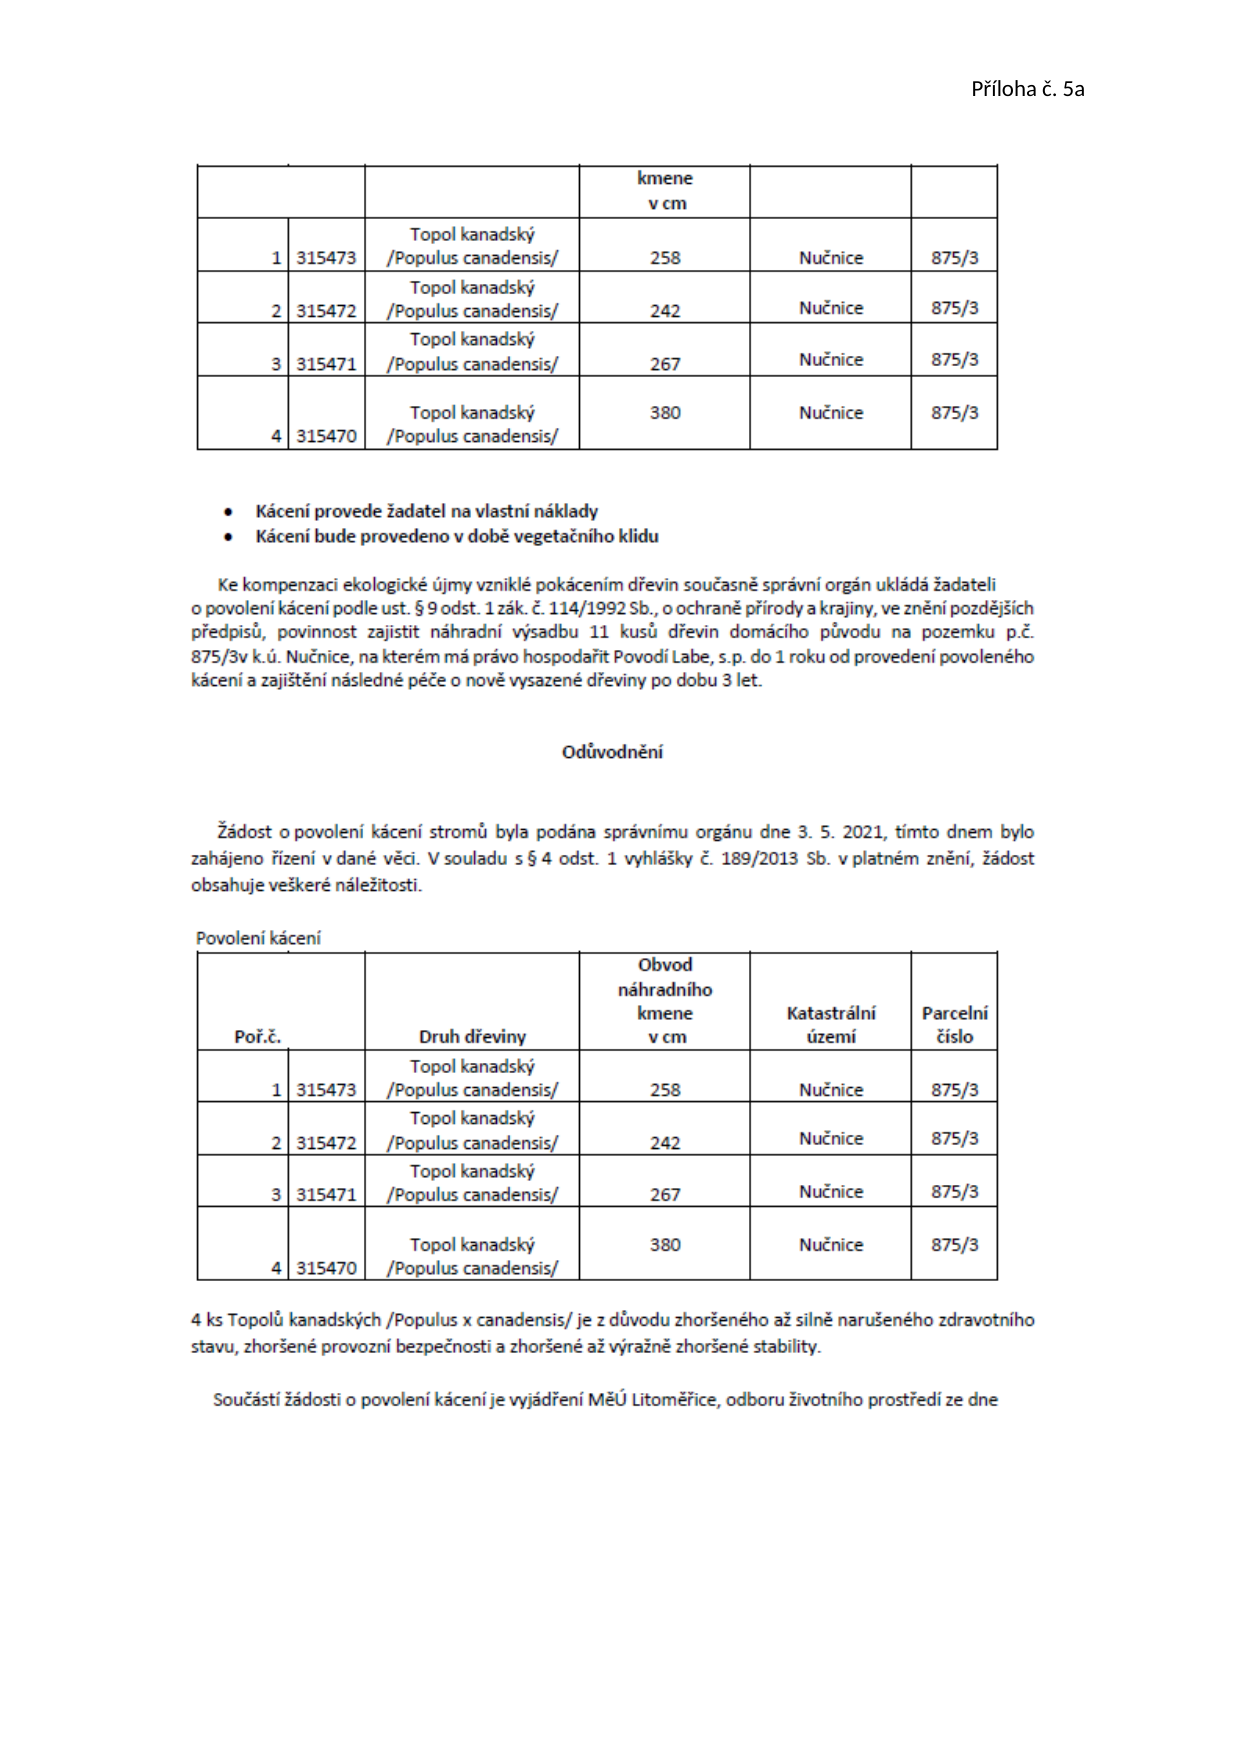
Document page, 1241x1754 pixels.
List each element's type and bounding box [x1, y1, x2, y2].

picture [147, 147, 1072, 1428]
